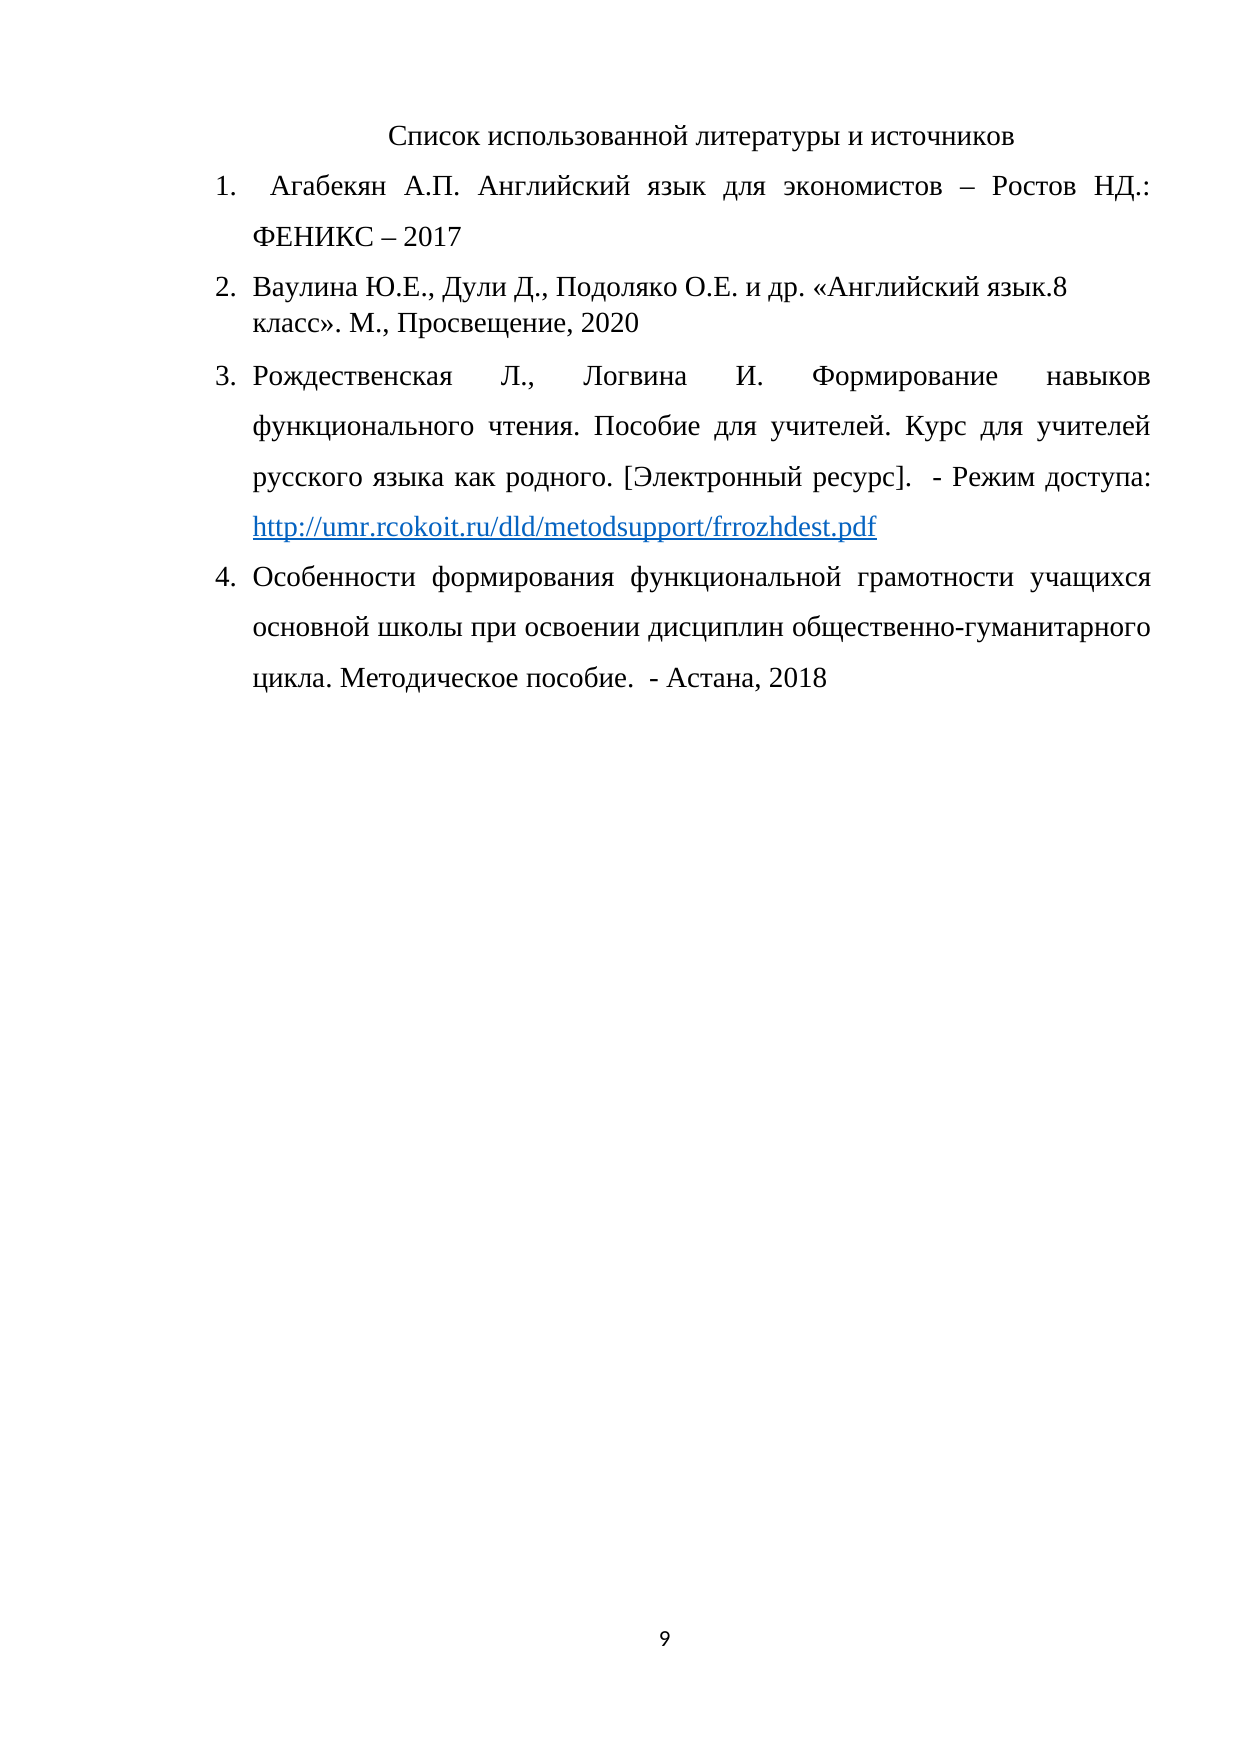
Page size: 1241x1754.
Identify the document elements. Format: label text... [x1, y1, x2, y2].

list Агабекян А.П. Английский язык для экономистов – Ростов НД.: ФЕНИКС – 2017 [215, 168, 1152, 252]
text Список использованной литературы и источников [177, 118, 1152, 152]
list Ваулина Ю.Е., Дули Д., Подоляко О.Е. и др. «Английский язык.8 класс». М., Просвещение, 2020 [215, 269, 1152, 339]
list Рождественская Л., Логвина И. Формирование навыков функционального чтения. Пособие для учителей. Курс для учителей русского языка как родного. [Электронный ресурс]. - Режим доступа: http://umr.rcokoit.ru/dld/metodsupport/frrozhdest.pdf [215, 358, 1152, 542]
list Особенности формирования функциональной грамотности учащихся основной школы при освоении дисциплин общественно-гуманитарного цикла. Методическое пособие. - Астана, 2018 [215, 559, 1152, 693]
